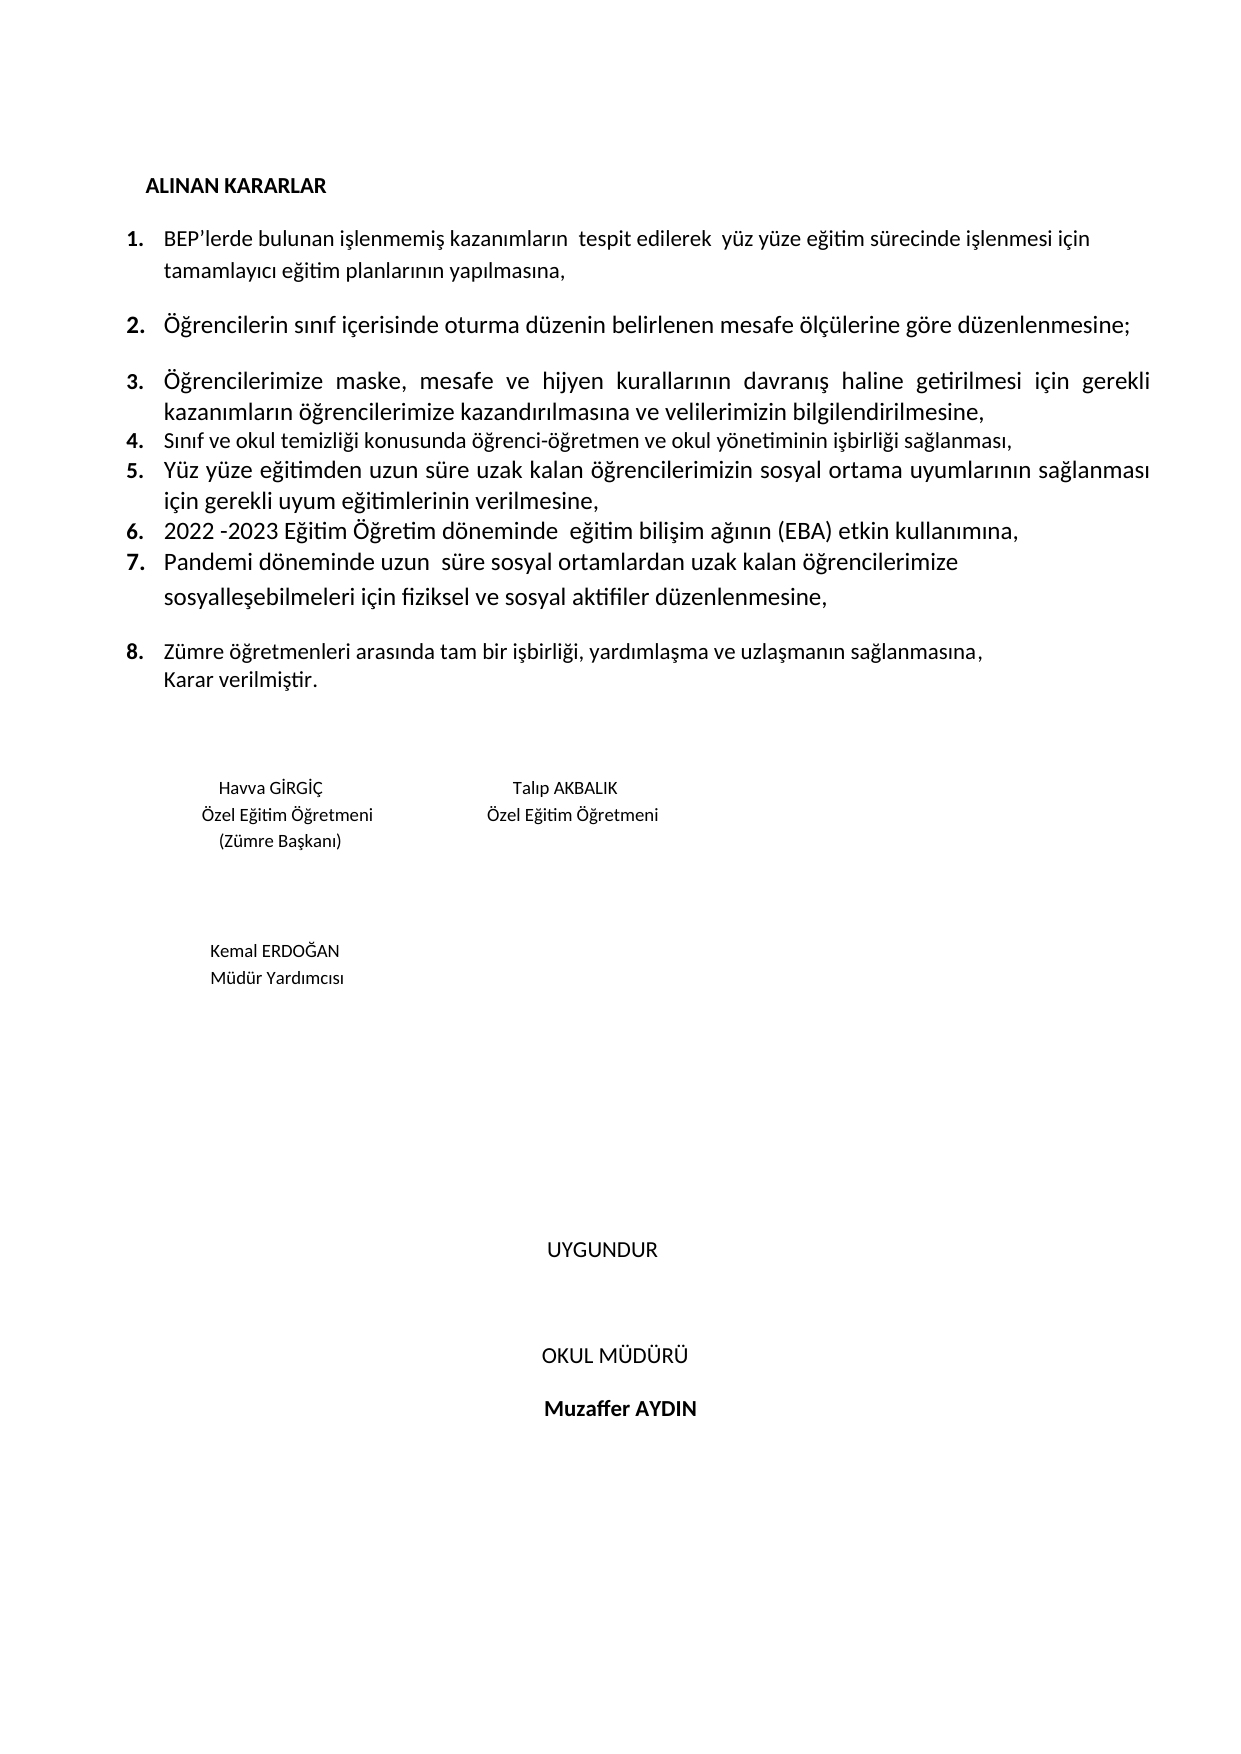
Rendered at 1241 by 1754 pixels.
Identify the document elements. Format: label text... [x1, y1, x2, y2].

text Karar verilmiştir. [164, 665, 1152, 693]
text OKUL MÜDÜRÜ [89, 1341, 1152, 1369]
list Kemal ERDOĞAN [164, 939, 1152, 962]
list 2022 -2023 Eğitim Öğretim döneminde eğitim bilişim ağının (EBA) etkin kullanımına, [126, 515, 1152, 546]
list Özel Eğitim Öğretmeni Özel Eğitim Öğretmeni [164, 803, 1152, 826]
text ALINAN KARARLAR [89, 171, 1152, 199]
list Sınıf ve okul temizliği konusunda öğrenci-öğretmen ve okul yönetiminin işbirliği sağlanması, [126, 426, 1152, 454]
list Havva GİRGİÇ Talıp AKBALIK [164, 776, 1152, 799]
list Öğrencilerin sınıf içerisinde oturma düzenin belirlenen mesafe ölçülerine göre düzenlenmesine; [126, 309, 1152, 340]
list Yüz yüze eğitimden uzun süre uzak kalan öğrencilerimizin sosyal ortama uyumlarının sağlanması için gerekli uyum eğitimlerinin verilmesine, [126, 454, 1152, 515]
text Muzaffer AYDIN [89, 1394, 1152, 1422]
text UYGUNDUR [89, 1235, 1152, 1263]
list (Zümre Başkanı) [164, 829, 1152, 852]
list BEP’lerde bulunan işlenmemiş kazanımların tespit edilerek yüz yüze eğitim sürecinde işlenmesi için tamamlayıcı eğitim planlarının yapılmasına, [126, 224, 1152, 284]
list Zümre öğretmenleri arasında tam bir işbirliği, yardımlaşma ve uzlaşmanın sağlanmasına, [126, 637, 1152, 665]
list Pandemi döneminde uzun süre sosyal ortamlardan uzak kalan öğrencilerimize sosyalleşebilmeleri için fiziksel ve sosyal aktifiler düzenlenmesine, [126, 546, 1152, 611]
list Müdür Yardımcısı [164, 966, 1152, 989]
list Öğrencilerimize maske, mesafe ve hijyen kurallarının davranış haline getirilmesi için gerekli kazanımların öğrencilerimize kazandırılmasına ve velilerimizin bilgilendirilmesine, [126, 365, 1152, 426]
